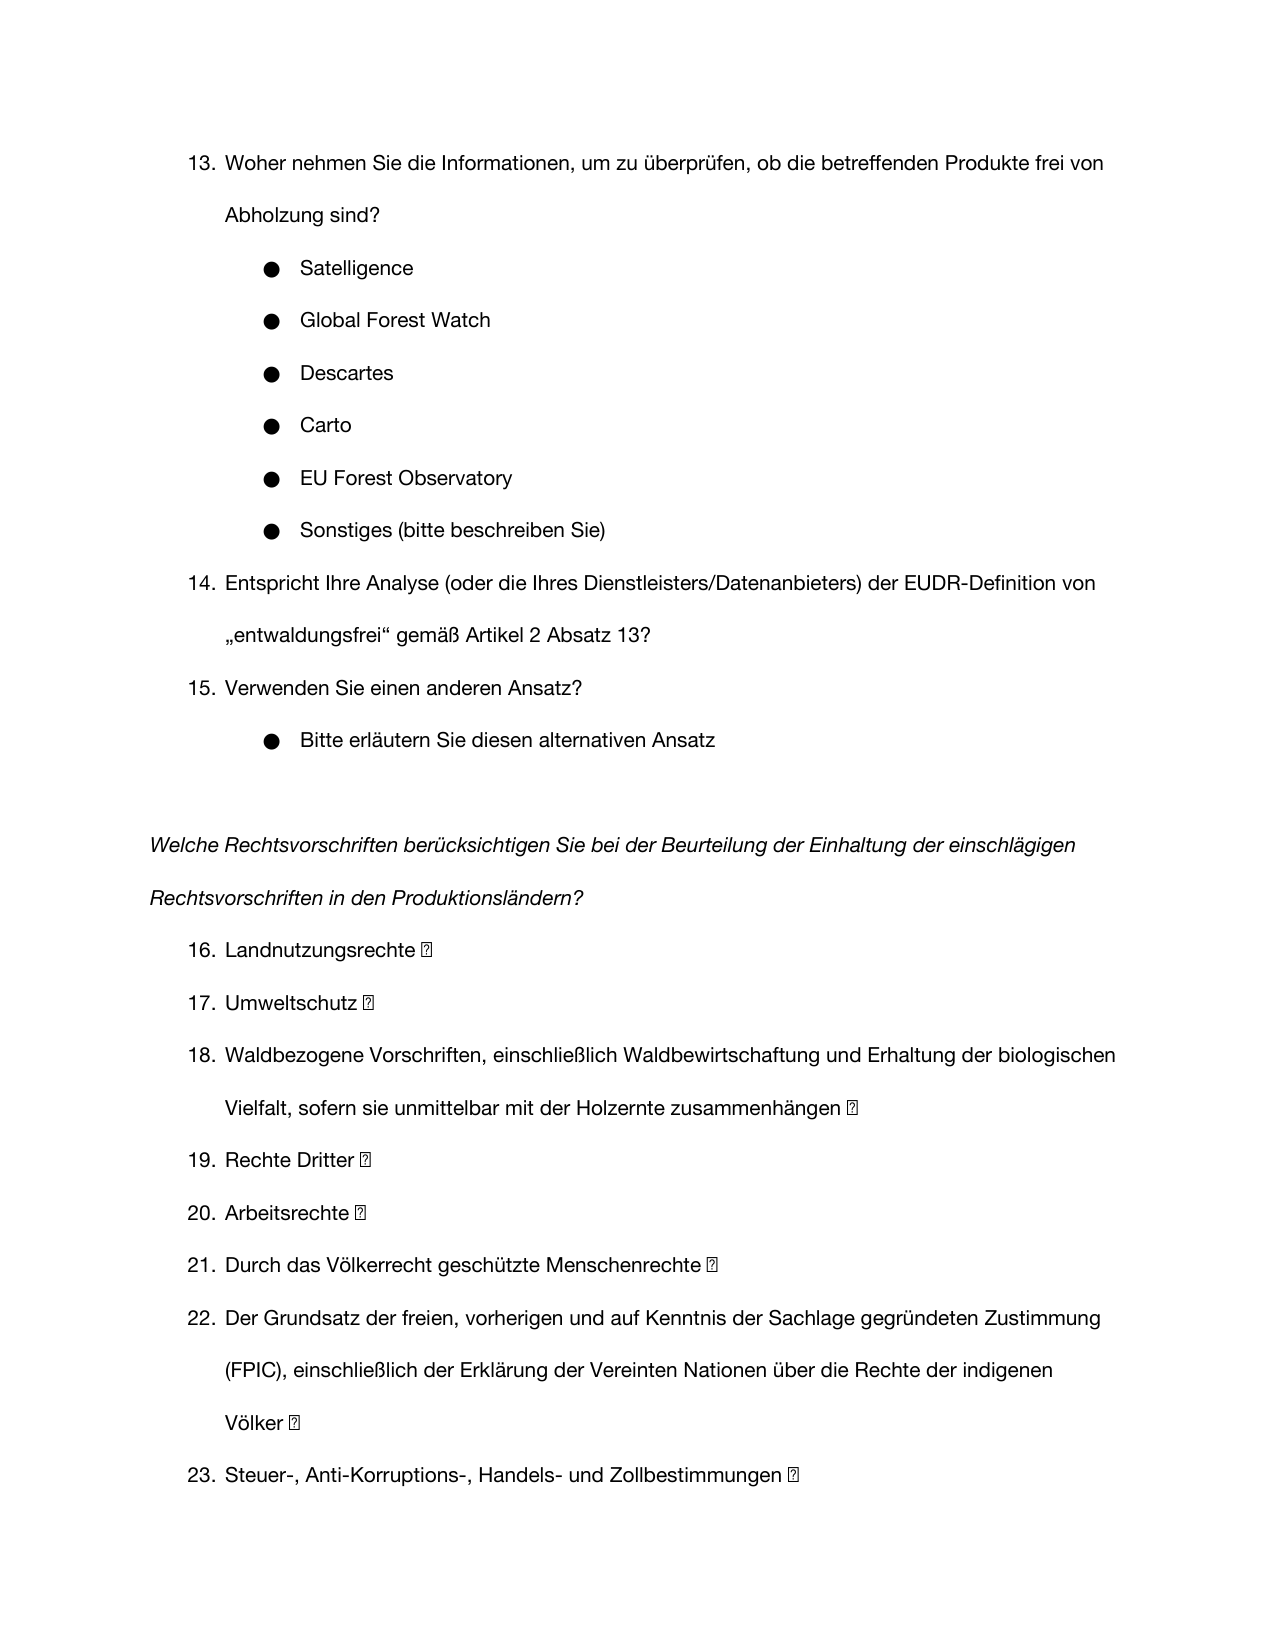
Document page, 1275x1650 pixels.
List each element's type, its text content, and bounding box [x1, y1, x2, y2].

list Landnutzungsrechte 🚩 [187, 937, 1125, 964]
list Arbeitsrechte 🚩 [187, 1200, 1125, 1226]
list Satelligence [262, 255, 1125, 281]
list Woher nehmen Sie die Informationen, um zu überprüfen, ob die betreffenden Produkte frei von Abholzung sind? [187, 150, 1125, 229]
list Global Forest Watch [262, 307, 1125, 334]
list Entspricht Ihre Analyse (oder die Ihres Dienstleisters/Datenanbieters) der EUDR-Definition von „entwaldungsfrei“ gemäß Artikel 2 Absatz 13? [187, 570, 1125, 649]
list Descartes [262, 360, 1125, 386]
list Der Grundsatz der freien, vorherigen und auf Kenntnis der Sachlage gegründeten Zustimmung (FPIC), einschließlich der Erklärung der Vereinten Nationen über die Rechte der indigenen Völker 🚩 [187, 1305, 1125, 1436]
list Verwenden Sie einen anderen Ansatz? [187, 675, 1125, 701]
list Carto [262, 412, 1125, 439]
list EU Forest Observatory [262, 465, 1125, 491]
list Bitte erläutern Sie diesen alternativen Ansatz [262, 727, 1125, 754]
list Sonstiges (bitte beschreiben Sie) [262, 517, 1125, 544]
list Rechte Dritter 🚩 [187, 1147, 1125, 1174]
list Waldbezogene Vorschriften, einschließlich Waldbewirtschaftung und Erhaltung der biologischen Vielfalt, sofern sie unmittelbar mit der Holzernte zusammenhängen 🚩 [187, 1042, 1125, 1121]
list Steuer-, Anti-Korruptions-, Handels- und Zollbestimmungen 🚩 [187, 1462, 1125, 1489]
list Umweltschutz 🚩 [187, 990, 1125, 1016]
text Welche Rechtsvorschriften berücksichtigen Sie bei der Beurteilung der Einhaltung der einschlägigen Rechtsvorschriften in den Produktionsländern? [150, 832, 1125, 911]
list Durch das Völkerrecht geschützte Menschenrechte 🚩 [187, 1252, 1125, 1279]
